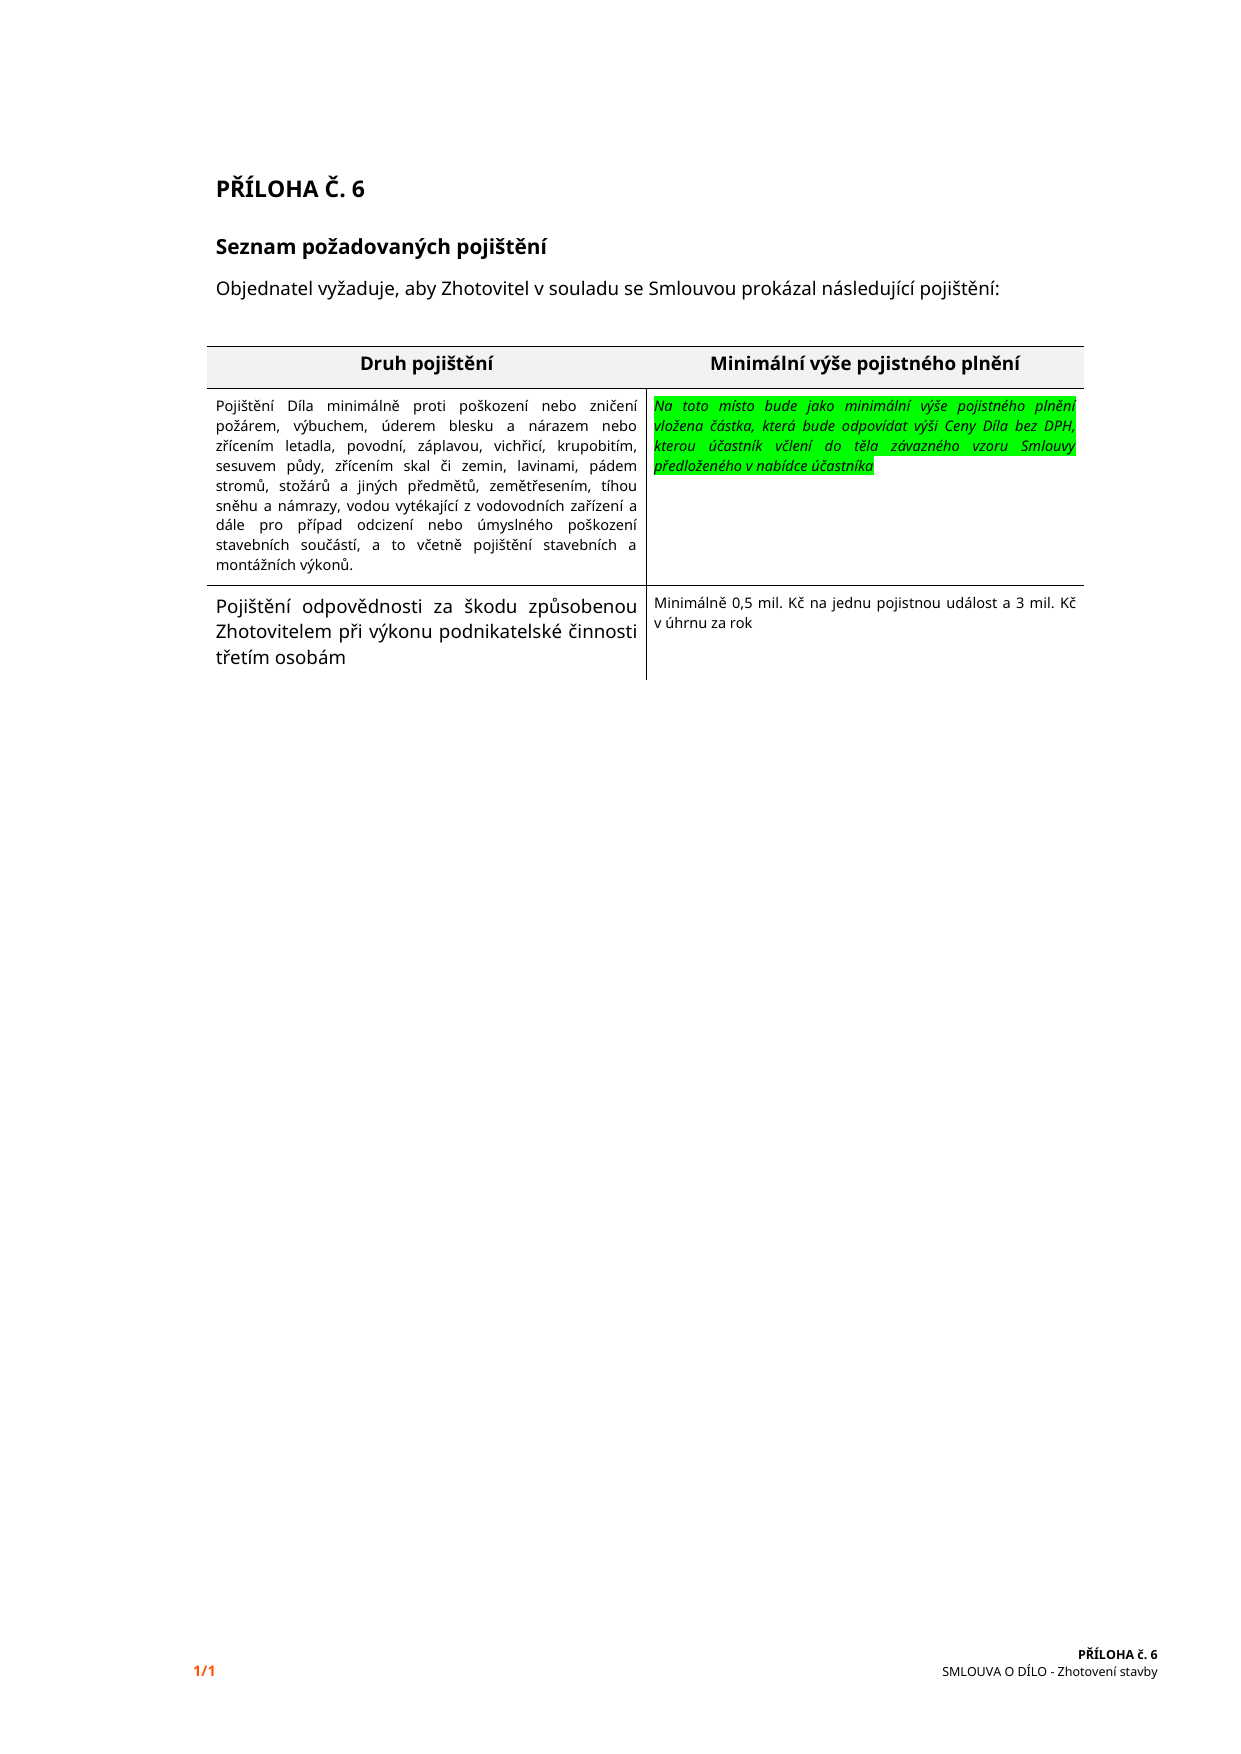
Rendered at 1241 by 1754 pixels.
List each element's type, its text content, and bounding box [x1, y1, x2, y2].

table_header Minimální výše pojistného plnění [646, 347, 1084, 388]
table_header Druh pojištění [207, 347, 646, 388]
table_cell Minimálně 0,5 mil. Kč na jednu pojistnou událost a 3 mil. Kč v úhrnu za rok [647, 586, 1084, 680]
table_cell Pojištění odpovědnosti za škodu způsobenou Zhotovitelem při výkonu podnikatelské činnosti třetím osobám [207, 586, 646, 680]
table_cell Pojištění Díla minimálně proti poškození nebo zničení požárem, výbuchem, úderem blesku a nárazem nebo zřícením letadla, povodní, záplavou, vichřicí, krupobitím, sesuvem půdy, zřícením skal či zemin, lavinami, pádem stromů, stožárů a jiných předmětů, zemětřesením, tíhou sněhu a námrazy, vodou vytékající z vodovodních zařízení a dále pro případ odcizení nebo úmyslného poškození stavebních součástí, a to včetně pojištění stavebních a montážních výkonů. [207, 389, 646, 585]
text Objednatel vyžaduje, aby Zhotovitel v souladu se Smlouvou prokázal následující pojištění: [216, 276, 1093, 301]
text Seznam požadovaných pojištění [216, 232, 1093, 260]
table_cell Na toto místo bude jako minimální výše pojistného plnění vložena částka, která bude odpovídat výši Ceny Díla bez DPH, kterou účastník včlení do těla závazného vzoru Smlouvy předloženého v nabídce účastníka [647, 389, 1084, 585]
text Příloha č. 6 [216, 172, 1093, 204]
